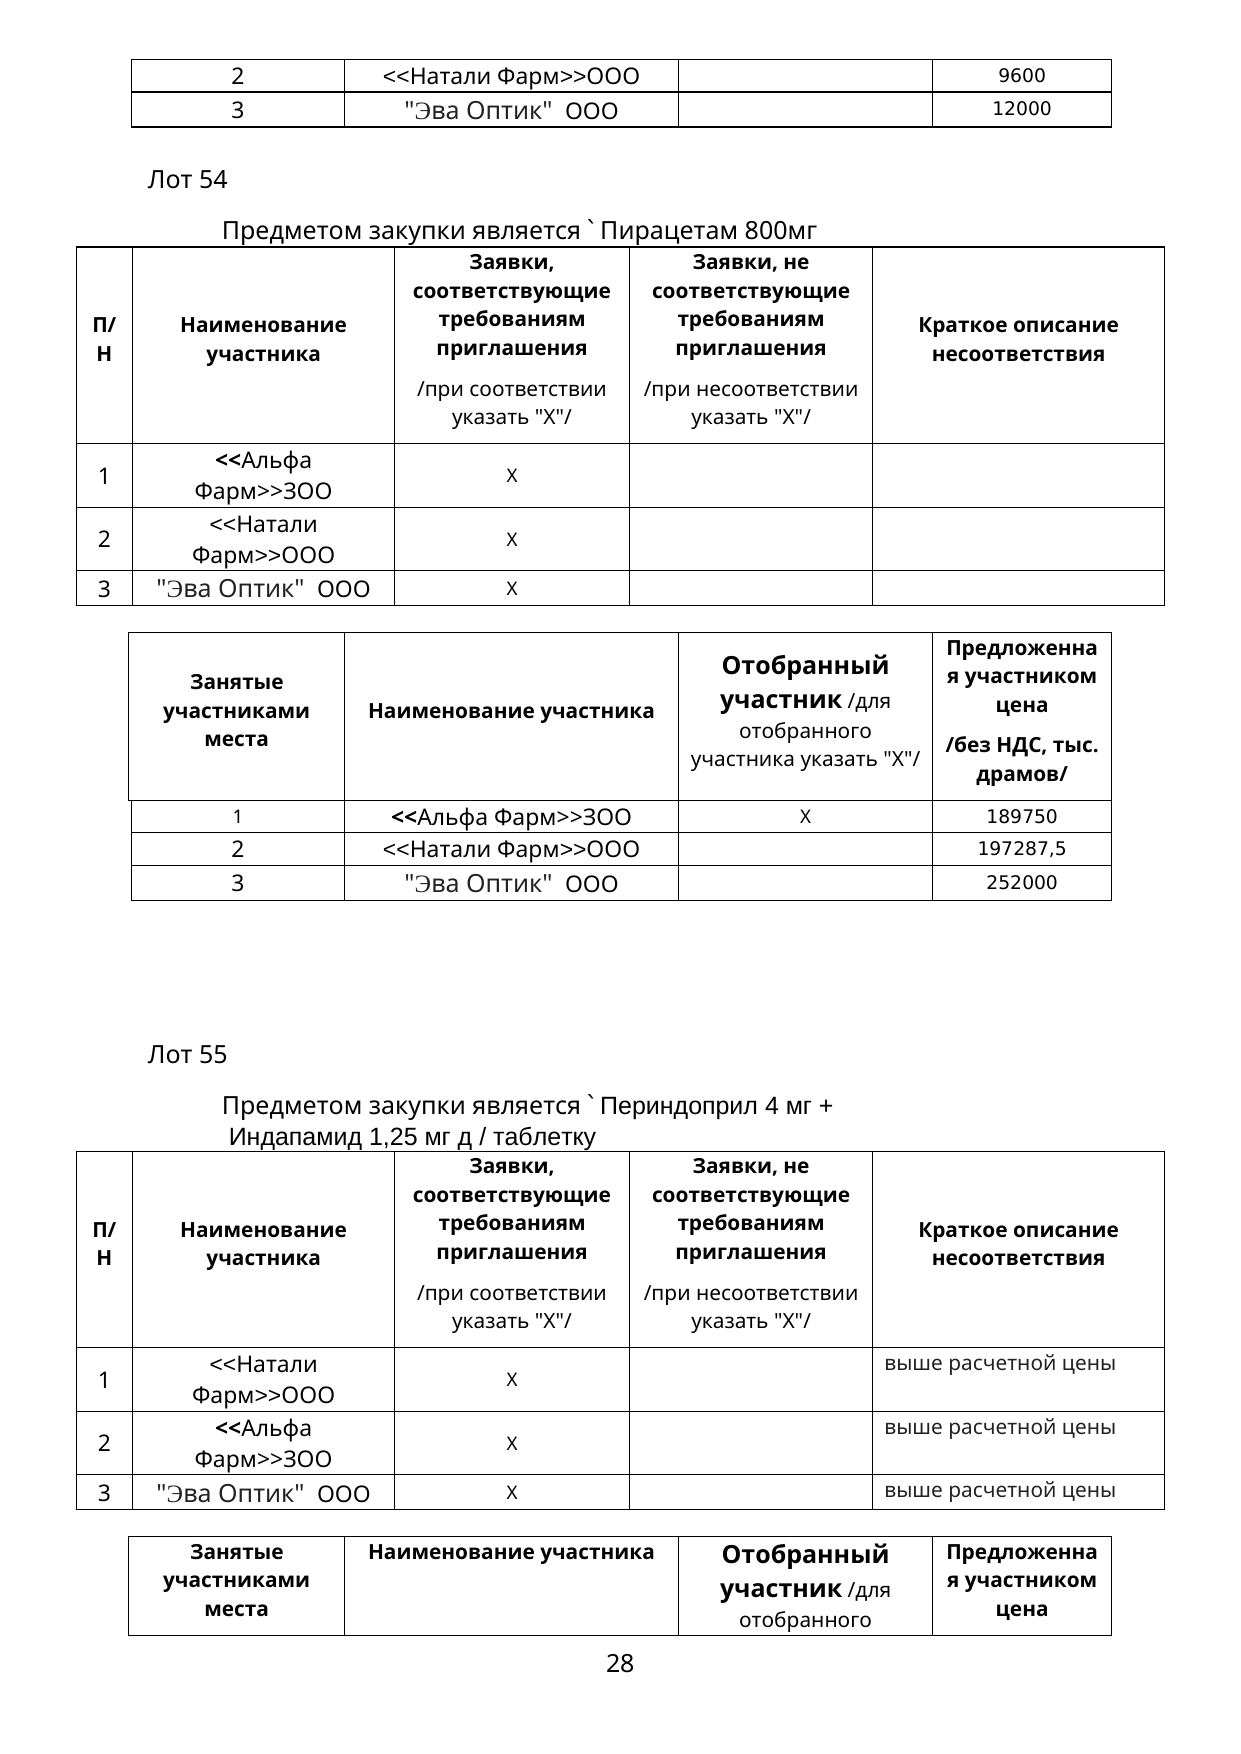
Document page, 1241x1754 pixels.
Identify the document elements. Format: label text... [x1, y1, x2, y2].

table_cell 2 [132, 833, 344, 864]
table_cell "Эва Оптик" ООО [133, 1475, 394, 1509]
table_cell [630, 1475, 872, 1509]
text Индапамид 1,25 мг д / таблетку [148, 1122, 1092, 1151]
table_cell "Эва Оптик" ООО [345, 866, 678, 900]
table_cell 1 [77, 444, 132, 507]
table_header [129, 1537, 344, 1635]
table_cell [873, 508, 1164, 570]
table_cell 2 [77, 1412, 132, 1474]
table_header Наименование участника [345, 633, 678, 800]
table_cell 3 [77, 1475, 132, 1509]
table_cell [679, 866, 932, 900]
text Предметом закупки является ՝ Пирацетам 800мг [148, 212, 1092, 246]
table_cell <<Натали Фарм>>ООО [345, 833, 678, 864]
table_header П/Н [77, 1152, 132, 1347]
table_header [933, 1537, 1111, 1635]
table_cell [630, 1348, 872, 1411]
table_cell 3 [77, 571, 132, 605]
table_header Заявки, не соответствующие требованиям приглашения /при несоответствии указать "X"/ [630, 1152, 872, 1347]
table_header Занятые участниками места [129, 633, 344, 800]
table_header Заявки, не соответствующие требованиям приглашения /при несоответствии указать "X"/ [630, 248, 872, 443]
table_header Заявки, соответствующие требованиям приглашения /при соответствии указать "X"/ [395, 1152, 629, 1347]
table_header Краткое описание несоответствия [873, 1152, 1164, 1347]
table_cell 12000 [933, 93, 1111, 126]
table_header Наименование участника [133, 1152, 394, 1347]
table_cell X [395, 1348, 629, 1411]
table_cell [679, 60, 932, 91]
table_cell <<Альфа Фарм>>ЗОО [133, 444, 394, 507]
table_cell [630, 508, 872, 570]
table_header Предложенная участником цена /без НДС, тыс. драмов/ [933, 633, 1111, 800]
table_cell "Эва Оптик" ООО [345, 93, 678, 126]
text Предметом закупки является ՝ Периндоприл 4 мг + [148, 1088, 1092, 1122]
text Лот 55 [148, 1037, 1092, 1071]
table_cell <<Натали Фарм>>ООО [133, 508, 394, 570]
table_header П/Н [77, 248, 132, 443]
table_cell X [395, 444, 629, 507]
table_cell X [395, 1412, 629, 1474]
table_cell "Эва Оптик" ООО [133, 571, 394, 605]
table_cell 9600 [933, 60, 1111, 91]
table_cell [630, 444, 872, 507]
table_cell 2 [132, 60, 344, 91]
table_cell X [395, 1475, 629, 1509]
table_cell 1 [77, 1348, 132, 1411]
table_header Наименование участника [133, 248, 394, 443]
table_cell <<Натали Фарм>>ООО [133, 1348, 394, 1411]
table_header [679, 1537, 932, 1635]
table_cell X [679, 801, 932, 832]
table_header Отобранный участник /для отобранного участника указать "X"/ [679, 633, 932, 800]
table_cell [873, 571, 1164, 605]
table_cell 2 [77, 508, 132, 570]
table_header Заявки, соответствующие требованиям приглашения /при соответствии указать "X"/ [395, 248, 629, 443]
table_header Краткое описание несоответствия [873, 248, 1164, 443]
table_cell [630, 1412, 872, 1474]
table_cell 189750 [933, 801, 1111, 832]
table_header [345, 1537, 678, 1635]
table_cell выше расчетной цены [873, 1412, 1164, 1474]
table_cell выше расчетной цены [873, 1348, 1164, 1411]
table_cell [630, 571, 872, 605]
table_cell [873, 444, 1164, 507]
table_cell 197287,5 [933, 833, 1111, 864]
table_cell X [395, 571, 629, 605]
table_cell X [395, 508, 629, 570]
table_cell [679, 833, 932, 864]
table_cell 3 [132, 866, 344, 900]
table_cell [679, 93, 932, 126]
table_cell 3 [132, 93, 344, 126]
table_cell выше расчетной цены [873, 1475, 1164, 1509]
text Лот 54 [148, 162, 1092, 196]
table_cell <<Натали Фарм>>ООО [345, 60, 678, 91]
table_cell <<Альфа Фарм>>ЗОО [345, 801, 678, 832]
table_cell 1 [132, 801, 344, 832]
table_cell <<Альфа Фарм>>ЗОО [133, 1412, 394, 1474]
table_cell 252000 [933, 866, 1111, 900]
